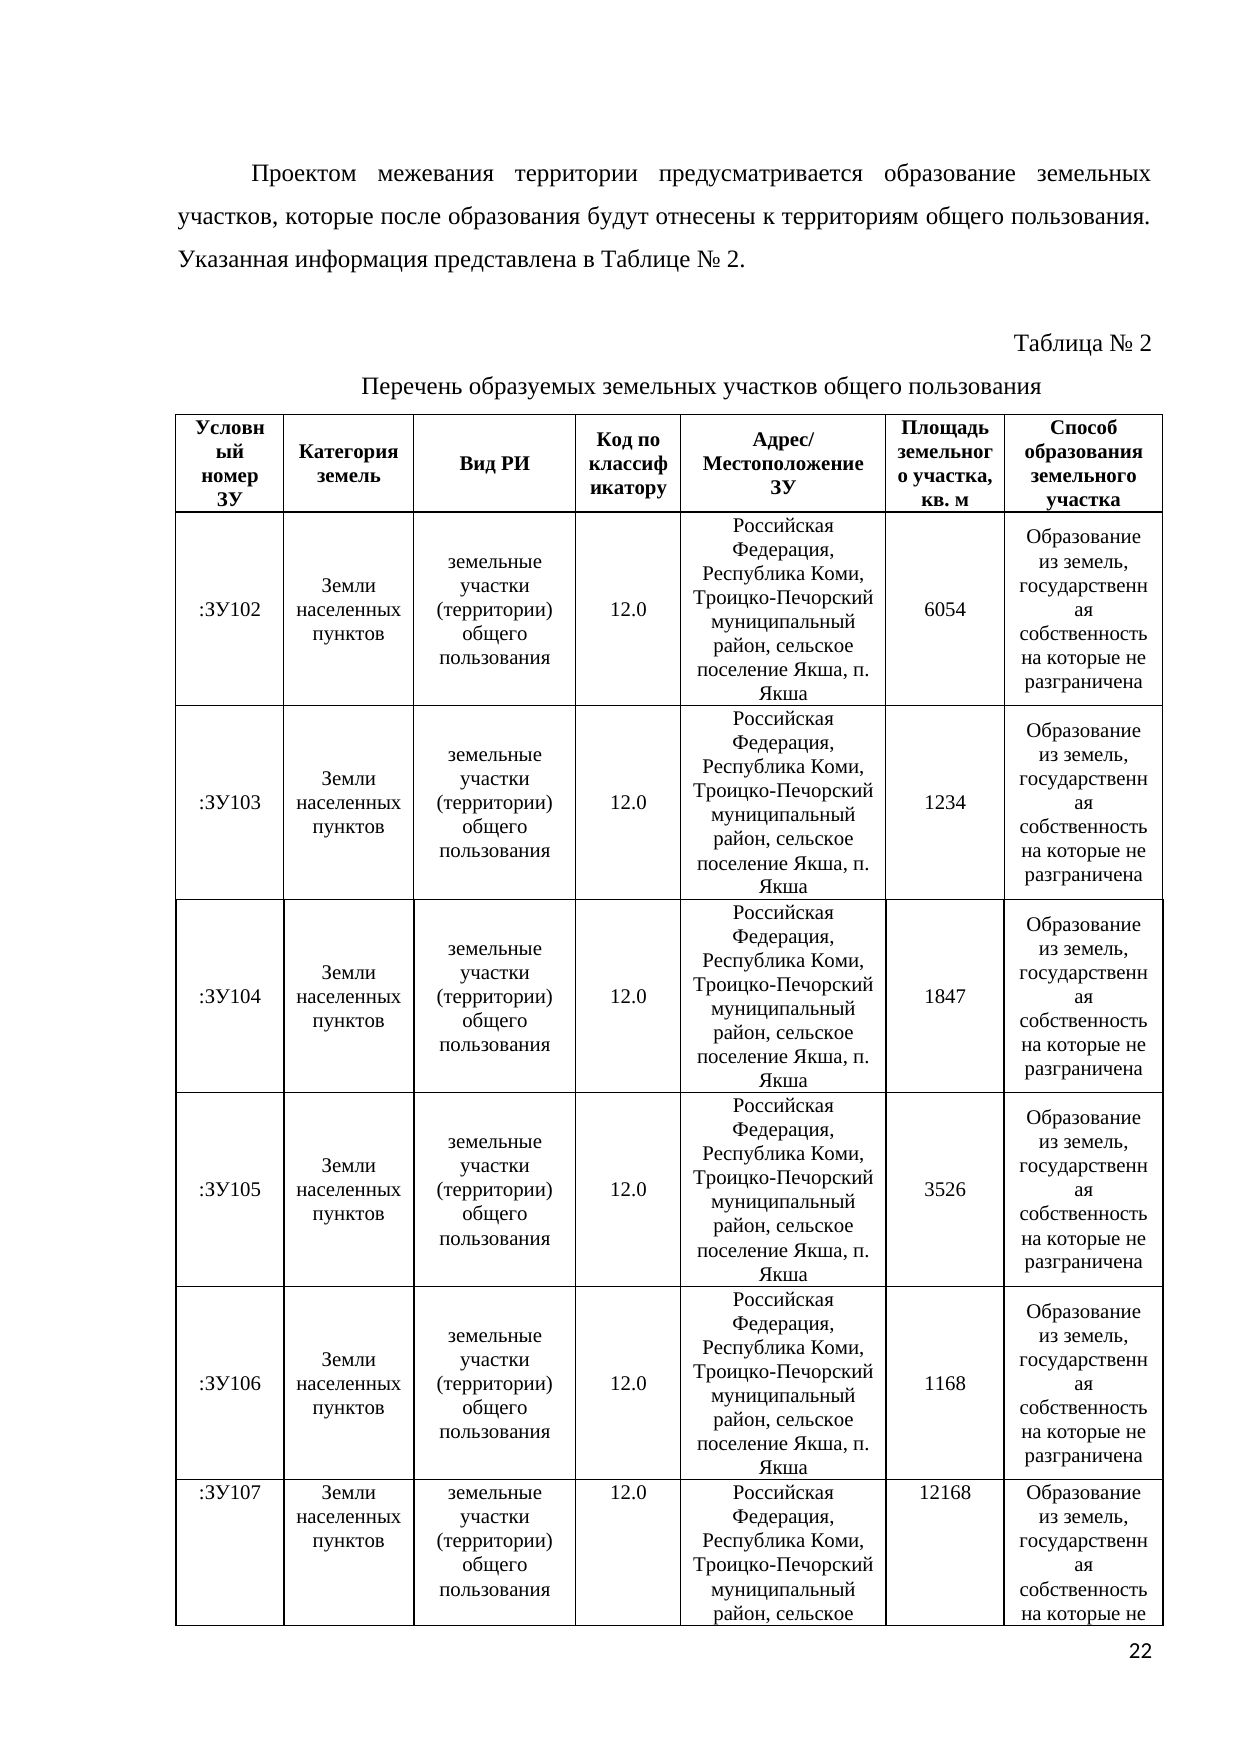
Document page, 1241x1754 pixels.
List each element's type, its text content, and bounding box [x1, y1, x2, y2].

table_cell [285, 1480, 413, 1624]
table_cell земельные участки (территории) общего пользования [415, 900, 575, 1092]
table_cell земельные участки (территории) общего пользования [415, 1287, 575, 1479]
table_header Условный номер ЗУ [176, 415, 283, 511]
table_cell 12.0 [576, 1287, 680, 1479]
text Перечень образуемых земельных участков общего пользования [177, 371, 1152, 400]
table_cell 1847 [887, 900, 1003, 1092]
table_cell земельные участки (территории) общего пользования [414, 513, 575, 705]
table_cell 12.0 [576, 1480, 680, 1624]
table_cell 12.0 [576, 900, 680, 1092]
table_cell Образование из земель, государственная собственность на которые не разграничена [1005, 1093, 1162, 1286]
table_cell :ЗУ106 [177, 1287, 283, 1479]
table_cell Образование из земель, государственная собственность на которые не разграничена [1005, 900, 1162, 1092]
table_cell Российская Федерация, Республика Коми, Троицко-Печорский муниципальный район, сельское поселение Якша, п. Якша [681, 1093, 885, 1286]
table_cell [681, 1480, 885, 1624]
table_cell :ЗУ102 [176, 513, 283, 705]
text Таблица № 2 [177, 328, 1152, 357]
table_cell 12.0 [576, 1093, 680, 1286]
table_cell :ЗУ105 [177, 1093, 283, 1286]
table_cell :ЗУ107 [177, 1480, 283, 1624]
table_cell :ЗУ104 [177, 900, 283, 1092]
table_header Адрес/Местоположение ЗУ [681, 415, 885, 511]
table_header Код по классификатору [576, 415, 680, 511]
table_cell Образование из земель, государственная собственность на которые не разграничена [1005, 1287, 1162, 1479]
table_cell Российская Федерация, Республика Коми, Троицко-Печорский муниципальный район, сельское поселение Якша, п. Якша [681, 513, 885, 705]
table_cell земельные участки (территории) общего пользования [414, 706, 575, 898]
table_cell Российская Федерация, Республика Коми, Троицко-Печорский муниципальный район, сельское поселение Якша, п. Якша [681, 706, 885, 898]
table_cell земельные участки (территории) общего пользования [415, 1093, 575, 1286]
table_cell Российская Федерация, Республика Коми, Троицко-Печорский муниципальный район, сельское поселение Якша, п. Якша [681, 900, 885, 1092]
table_cell 12.0 [576, 513, 680, 705]
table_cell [1005, 1480, 1162, 1624]
table_header Категория земель [284, 415, 413, 511]
table_cell 12.0 [576, 706, 680, 898]
table_cell Земли населенных пунктов [285, 1093, 413, 1286]
table_header Вид РИ [414, 415, 575, 511]
table_header Площадь земельного участка, кв. м [886, 415, 1004, 511]
table_cell 3526 [887, 1093, 1003, 1286]
table_cell Российская Федерация, Республика Коми, Троицко-Печорский муниципальный район, сельское поселение Якша, п. Якша [681, 1287, 885, 1479]
table_cell Земли населенных пунктов [285, 900, 413, 1092]
table_cell Земли населенных пунктов [284, 513, 413, 705]
table_cell :ЗУ103 [176, 706, 283, 898]
table_cell Земли населенных пунктов [285, 1287, 413, 1479]
table_cell 6054 [886, 513, 1004, 705]
table_cell 1234 [886, 706, 1004, 898]
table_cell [415, 1480, 575, 1624]
table_cell Образование из земель, государственная собственность на которые не разграничена [1005, 513, 1162, 705]
table_cell Земли населенных пунктов [284, 706, 413, 898]
table_cell 12168 [887, 1480, 1003, 1624]
table_cell Образование из земель, государственная собственность на которые не разграничена [1005, 706, 1162, 898]
text Проектом межевания территории предусматривается образование земельных участков, которые после образования будут отнесены к территориям общего пользования. Указанная информация представлена в Таблице № 2. [177, 158, 1152, 273]
table_cell 1168 [887, 1287, 1003, 1479]
table_header Способ образования земельного участка [1005, 415, 1162, 511]
